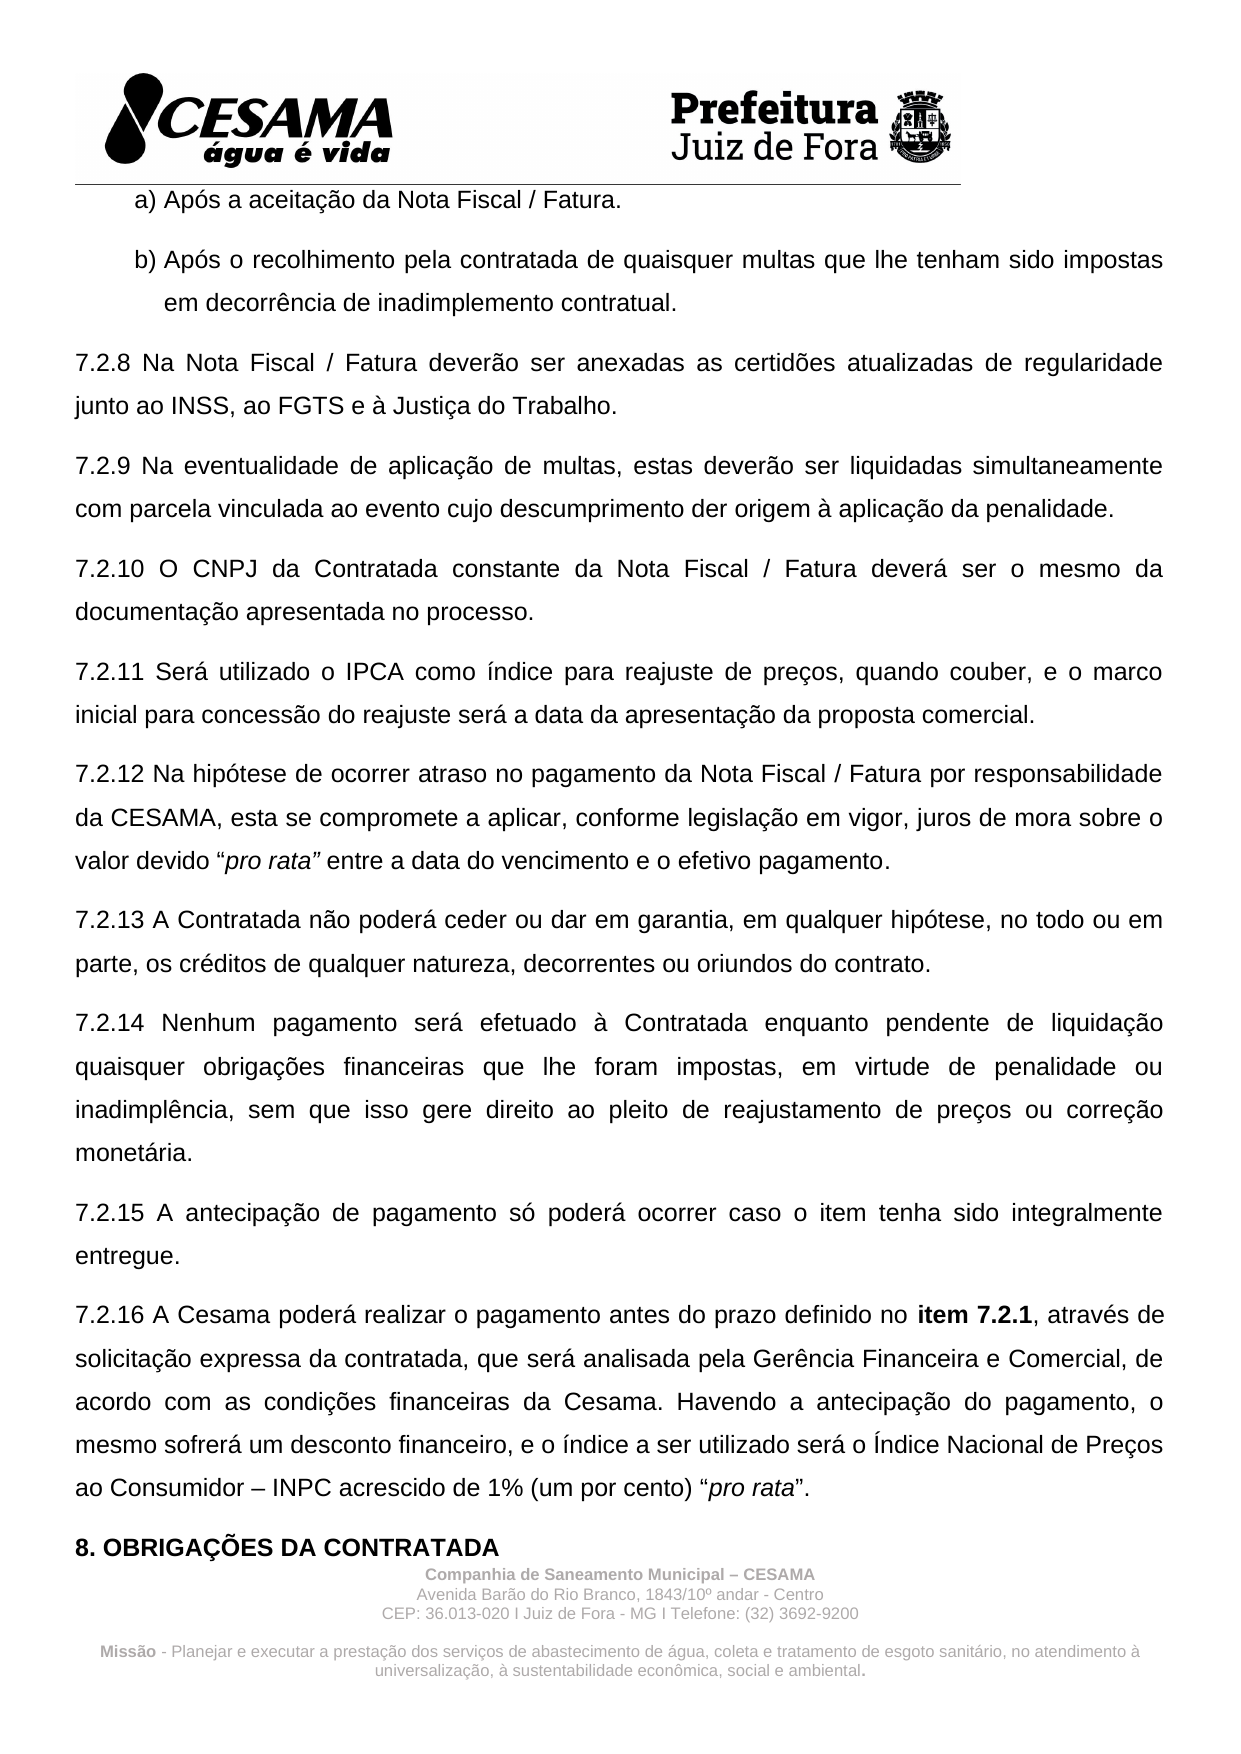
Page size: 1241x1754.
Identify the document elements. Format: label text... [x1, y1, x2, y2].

text 7.2.12 Na hipótese de ocorrer atraso no pagamento da Nota Fiscal / Fatura por responsabilidade da CESAMA, esta se compromete a aplicar, conforme legislação em vigor, juros de mora sobre o valor devido “pro rata” entre a data do vencimento e o efetivo pagamento. [75, 759, 1165, 874]
list Após a aceitação da Nota Fiscal / Fatura. [134, 185, 1165, 214]
text 7.2.14 Nenhum pagamento será efetuado à Contratada enquanto pendente de liquidação quaisquer obrigações financeiras que lhe foram impostas, em virtude de penalidade ou inadimplência, sem que isso gere direito ao pleito de reajustamento de preços ou correção monetária. [75, 1008, 1165, 1166]
text 7.2.9 Na eventualidade de aplicação de multas, estas deverão ser liquidadas simultaneamente com parcela vinculada ao evento cujo descumprimento der origem à aplicação da penalidade. [75, 451, 1165, 522]
list Após o recolhimento pela contratada de quaisquer multas que lhe tenham sido impostas em decorrência de inadimplemento contratual. [134, 245, 1165, 317]
text 7.2.16 A Cesama poderá realizar o pagamento antes do prazo definido no item 7.2.1, através de solicitação expressa da contratada, que será analisada pela Gerência Financeira e Comercial, de acordo com as condições financeiras da Cesama. Havendo a antecipação do pagamento, o mesmo sofrerá um desconto financeiro, e o índice a ser utilizado será o Índice Nacional de Preços ao Consumidor – INPC acrescido de 1% (um por cento) “pro rata”. [75, 1300, 1165, 1502]
text 7.2.13 A Contratada não poderá ceder ou dar em garantia, em qualquer hipótese, no todo ou em parte, os créditos de qualquer natureza, decorrentes ou oriundos do contrato. [75, 905, 1165, 977]
picture [75, 73, 961, 185]
text 7.2.15 A antecipação de pagamento só poderá ocorrer caso o item tenha sido integralmente entregue. [75, 1197, 1165, 1269]
text 7.2.11 Será utilizado o IPCA como índice para reajuste de preços, quando couber, e o marco inicial para concessão do reajuste será a data da apresentação da proposta comercial. [75, 656, 1165, 728]
text 8. OBRIGAÇÕES DA CONTRATADA [75, 1533, 1165, 1561]
text 7.2.10 O CNPJ da Contratada constante da Nota Fiscal / Fatura deverá ser o mesmo da documentação apresentada no processo. [75, 553, 1165, 625]
text 7.2.8 Na Nota Fiscal / Fatura deverão ser anexadas as certidões atualizadas de regularidade junto ao INSS, ao FGTS e à Justiça do Trabalho. [75, 348, 1165, 419]
